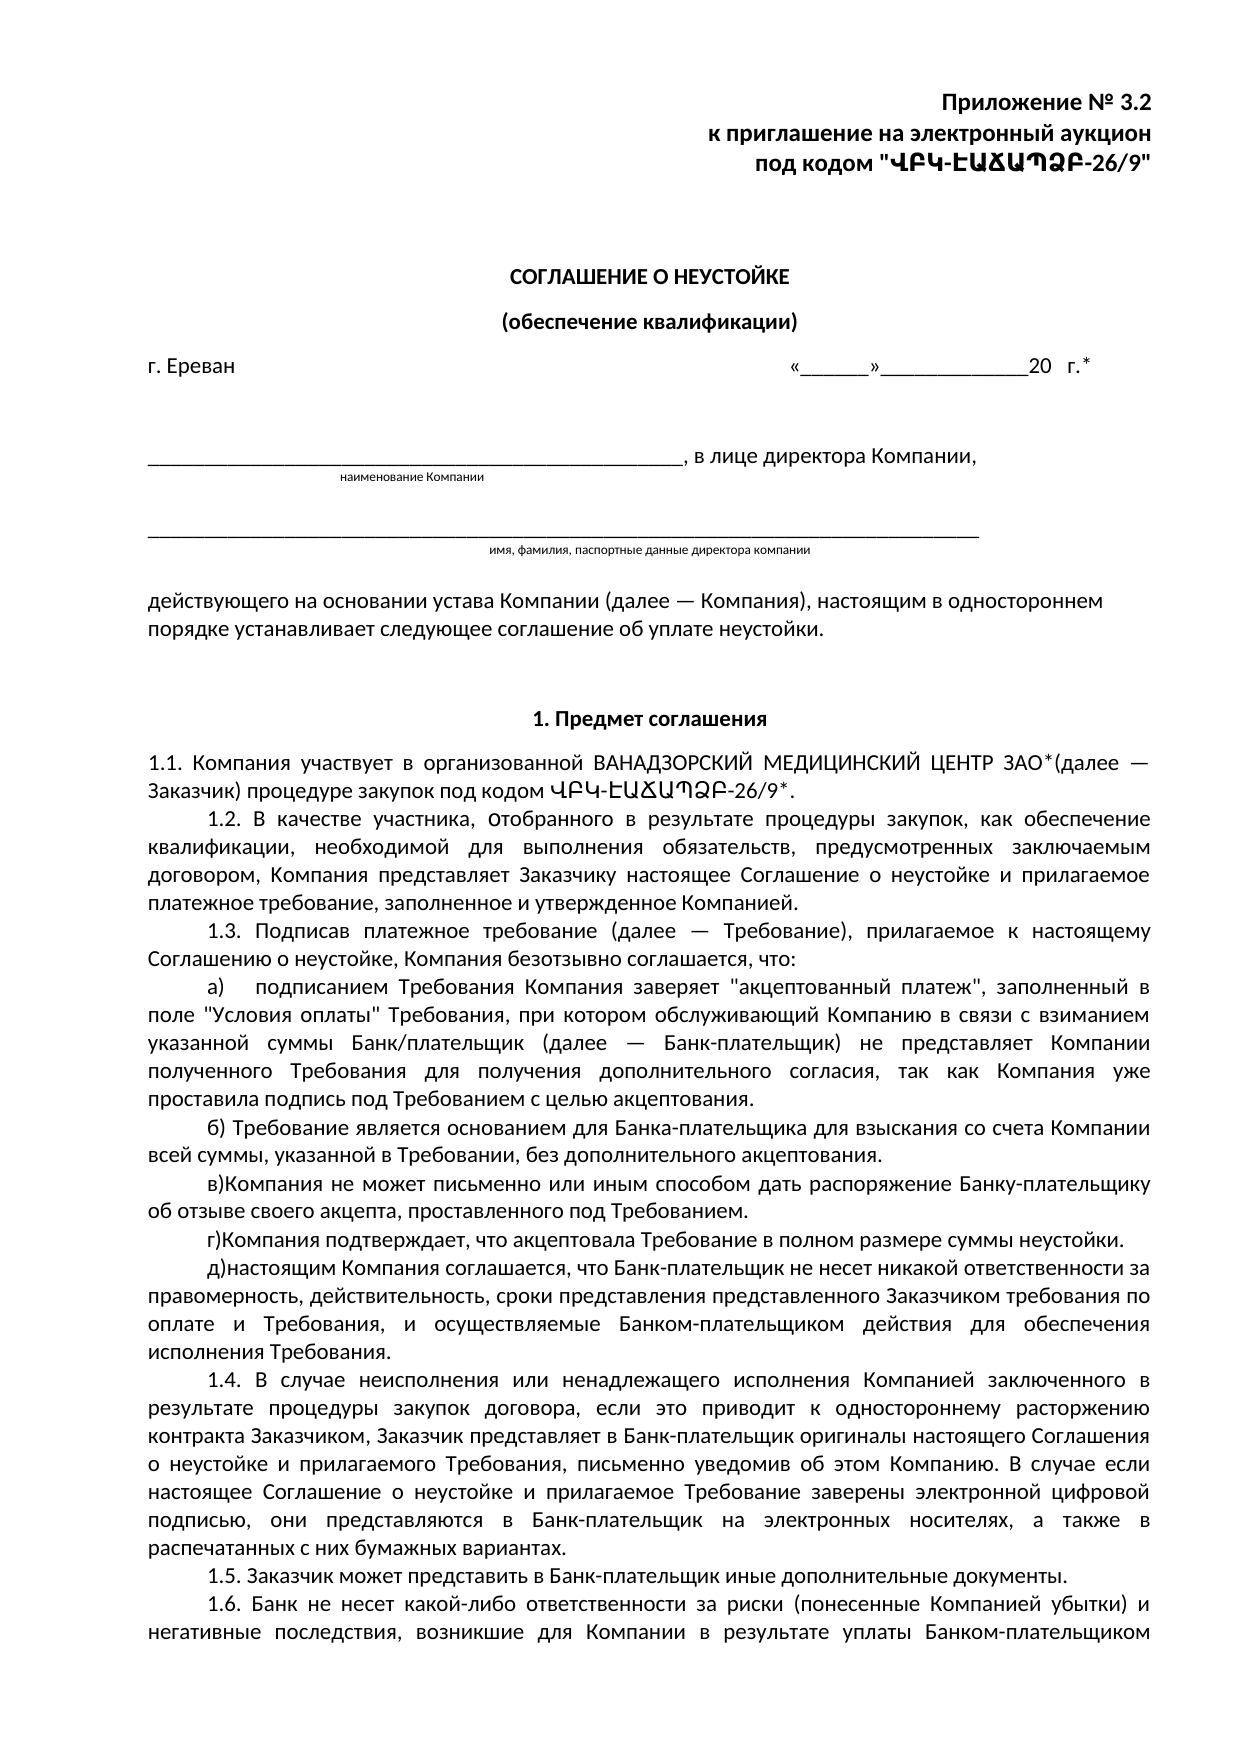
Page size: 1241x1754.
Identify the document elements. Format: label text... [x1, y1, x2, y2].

text г)Компания подтверждает, что акцептовала Требование в полном размере суммы неустойки. [148, 1225, 1152, 1253]
text 1.5. Заказчик может представить в Банк-плательщик иные дополнительные документы. [148, 1561, 1152, 1589]
text под кодом "ՎԲԿ-ԷԱՃԱՊՁԲ-26/9" [177, 147, 1152, 178]
text порядке устанавливает следующее соглашение об уплате неустойки. [148, 614, 1152, 642]
text 1.4. В случае неисполнения или ненадлежащего исполнения Компанией заключенного в результате процедуры закупок договора, если это приводит к одностороннему расторжению контракта Заказчиком, Заказчик представляет в Банк-плательщик оригиналы настоящего Соглашения о неустойке и прилагаемого Требования, письменно уведомив об этом Компанию. В случае если настоящее Соглашение о неустойке и прилагаемое Требование заверены электронной цифровой подписью, они представляются в Банк-плательщик на электронных носителях, а также в распечатанных с них бумажных вариантах. [148, 1365, 1152, 1561]
text а) подписанием Требования Компания заверяет "акцептованный платеж", заполненный в поле "Условия оплаты" Требования, при котором обслуживающий Компанию в связи с взиманием указанной суммы Банк/плательщик (далее — Банк-плательщик) не представляет Компании полученного Требования для получения дополнительного согласия, так как Компания уже проставила подпись под Требованием с целью акцептования. [148, 972, 1152, 1113]
text СОГЛАШЕНИЕ О НЕУСТОЙКЕ [148, 262, 1152, 290]
text _________________________________________________________________________ [148, 513, 1152, 542]
text д)настоящим Компания соглашается, что Банк-плательщик не несет никакой ответственности за правомерность, действительность, сроки представления представленного Заказчиком требования по оплате и Требования, и осуществляемые Банком-плательщиком действия для обеспечения исполнения Требования. [148, 1253, 1152, 1365]
table_header г. Ереван [136, 351, 635, 396]
text 1.1. Компания участвует в организованной ВАНАДЗОРСКИЙ МЕДИЦИНСКИЙ ЦЕНТР ЗАО*(далее — Заказчик) процедуре закупок под кодом ՎԲԿ-ԷԱՃԱՊՁԲ-26/9*. [148, 748, 1152, 804]
text 1.3. Подписав платежное требование (далее — Требование), прилагаемое к настоящему Соглашению о неустойке, Компания безотзывно соглашается, что: [148, 916, 1152, 972]
text имя, фамилия, паспортные данные директора компании [148, 542, 1152, 569]
text в)Компания не может письменно или иным способом дать распоряжение Банку-плательщику об отзыве своего акцепта, проставленного под Требованием. [148, 1169, 1152, 1225]
text Приложение № 3.2 [148, 86, 1152, 117]
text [148, 1589, 1152, 1645]
text б) Требование является основанием для Банка-плательщика для взыскания со счета Компании всей суммы, указанной в Требовании, без дополнительного акцептования. [148, 1113, 1152, 1169]
text 1. Предмет соглашения [148, 704, 1152, 732]
text _______________________________________________, в лице директора Компании, [148, 441, 1152, 469]
text 1.2. В качестве участника, օтобранного в результате процедуры закупок, как обеспечение квалификации, необходимой для выполнения обязательств, предусмотренных заключаемым договором, Kомпания представляет Заказчику настоящее Соглашение о неустойке и прилагаемое платежное требование, заполненное и утвержденное Компанией. [148, 804, 1152, 916]
text наименование Компании [340, 469, 1152, 497]
table_header «______»_____________20 г.* [635, 351, 1104, 396]
text действующего на основании устава Компании (далее — Компания), настоящим в одностороннем [148, 586, 1152, 614]
text (обеспечение квалификации) [148, 307, 1152, 335]
text к приглашение на электронный аукцион [177, 117, 1152, 147]
